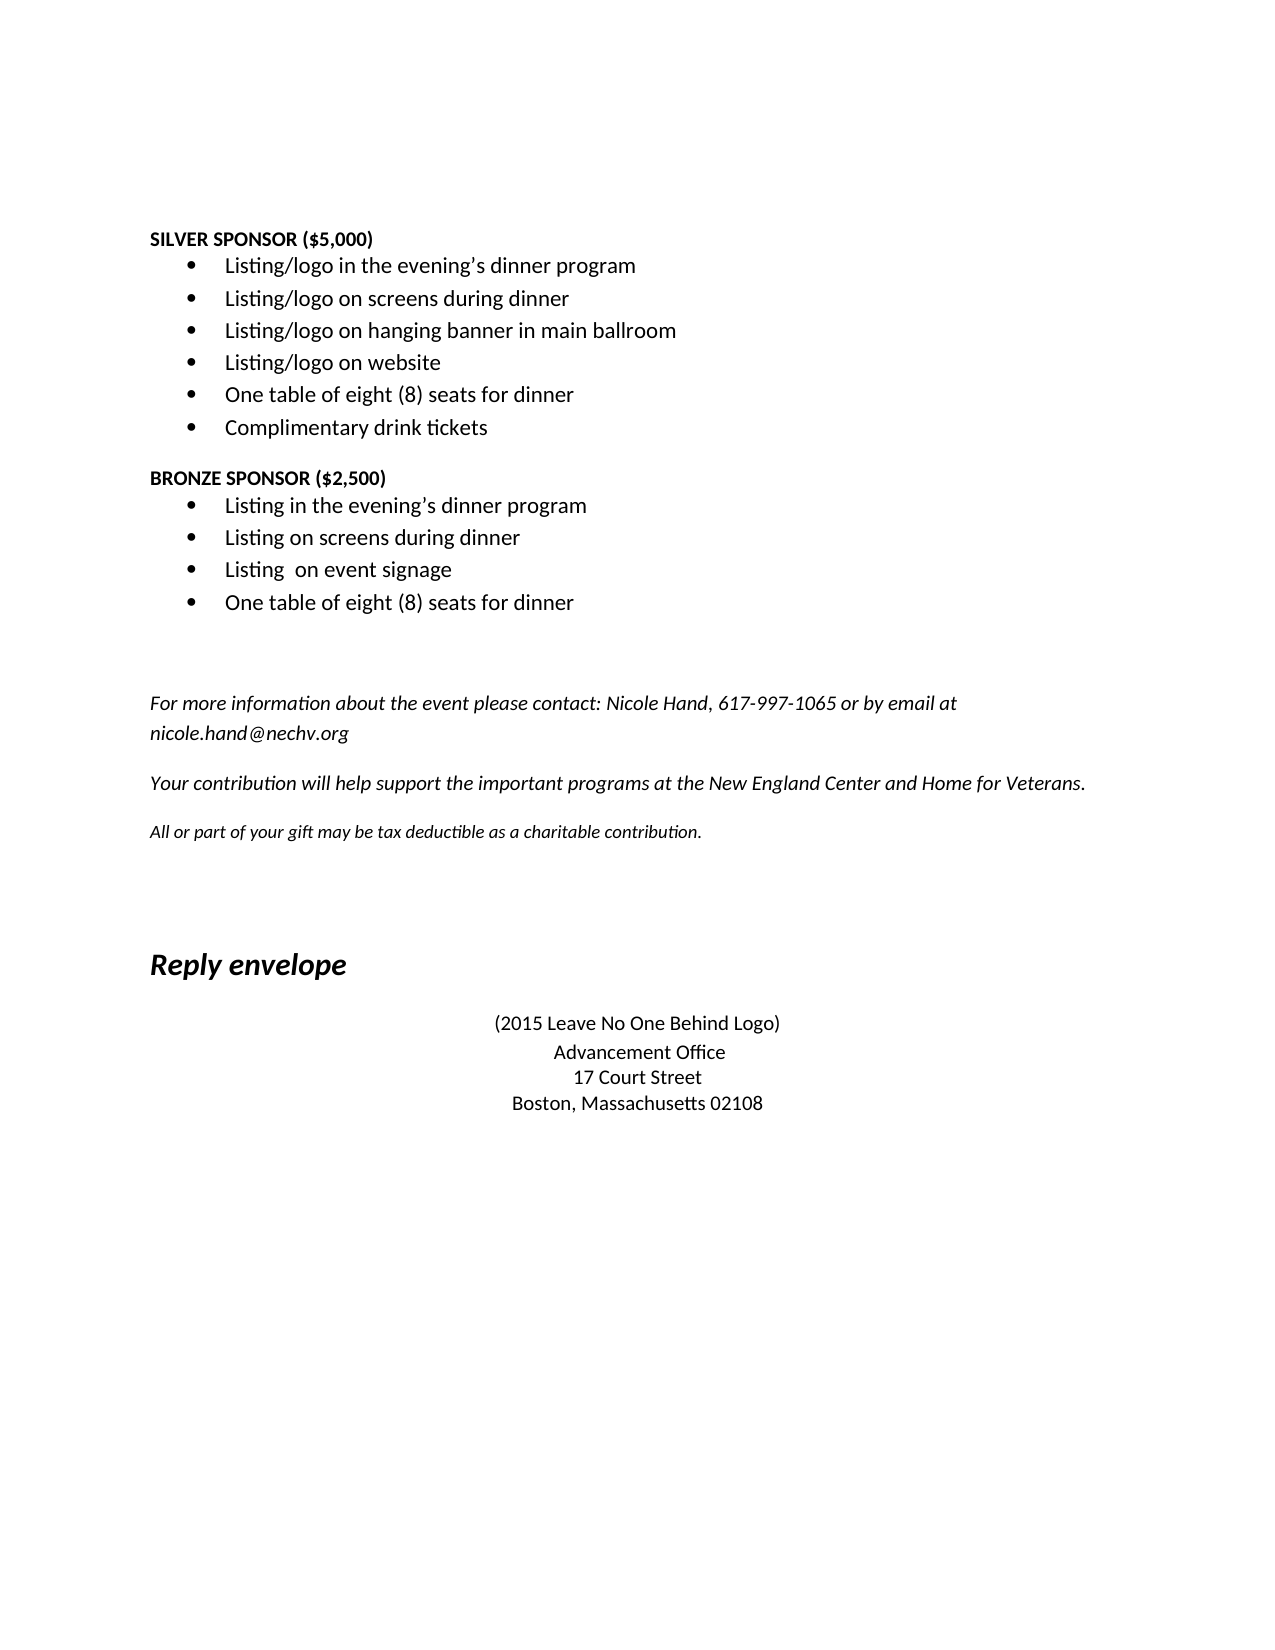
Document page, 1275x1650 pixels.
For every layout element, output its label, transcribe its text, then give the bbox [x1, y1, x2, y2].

text SILVER SPONSOR ($5,000) [150, 226, 1125, 252]
list Listing on event signage [187, 555, 1125, 583]
list Complimentary drink tickets [187, 413, 1125, 441]
list Listing on screens during dinner [187, 523, 1125, 551]
list Listing in the evening’s dinner program [187, 491, 1125, 519]
list One table of eight (8) seats for dinner [187, 588, 1125, 616]
list Listing/logo on screens during dinner [187, 284, 1125, 312]
text All or part of your gift may be tax deductible as a charitable contribution. [150, 820, 1125, 843]
text BRONZE SPONSOR ($2,500) [150, 466, 1125, 491]
text Your contribution will help support the important programs at the New England Center and Home for Veterans. [150, 770, 1125, 795]
list Listing/logo on hanging banner in main ballroom [187, 316, 1125, 344]
text For more information about the event please contact: Nicole Hand, 617-997-1065 or by email at nicole.hand@nechv.org [150, 691, 1125, 745]
list One table of eight (8) seats for dinner [187, 380, 1125, 408]
text 17 Court Street [150, 1064, 1125, 1090]
text (2015 Leave No One Behind Logo) [150, 1010, 1125, 1035]
list Listing/logo on website [187, 348, 1125, 376]
list Listing/logo in the evening’s dinner program [187, 252, 1125, 280]
text Reply envelope [150, 945, 1125, 983]
text Boston, Massachusetts 02108 [150, 1090, 1125, 1115]
text Advancement Office [150, 1039, 1125, 1064]
